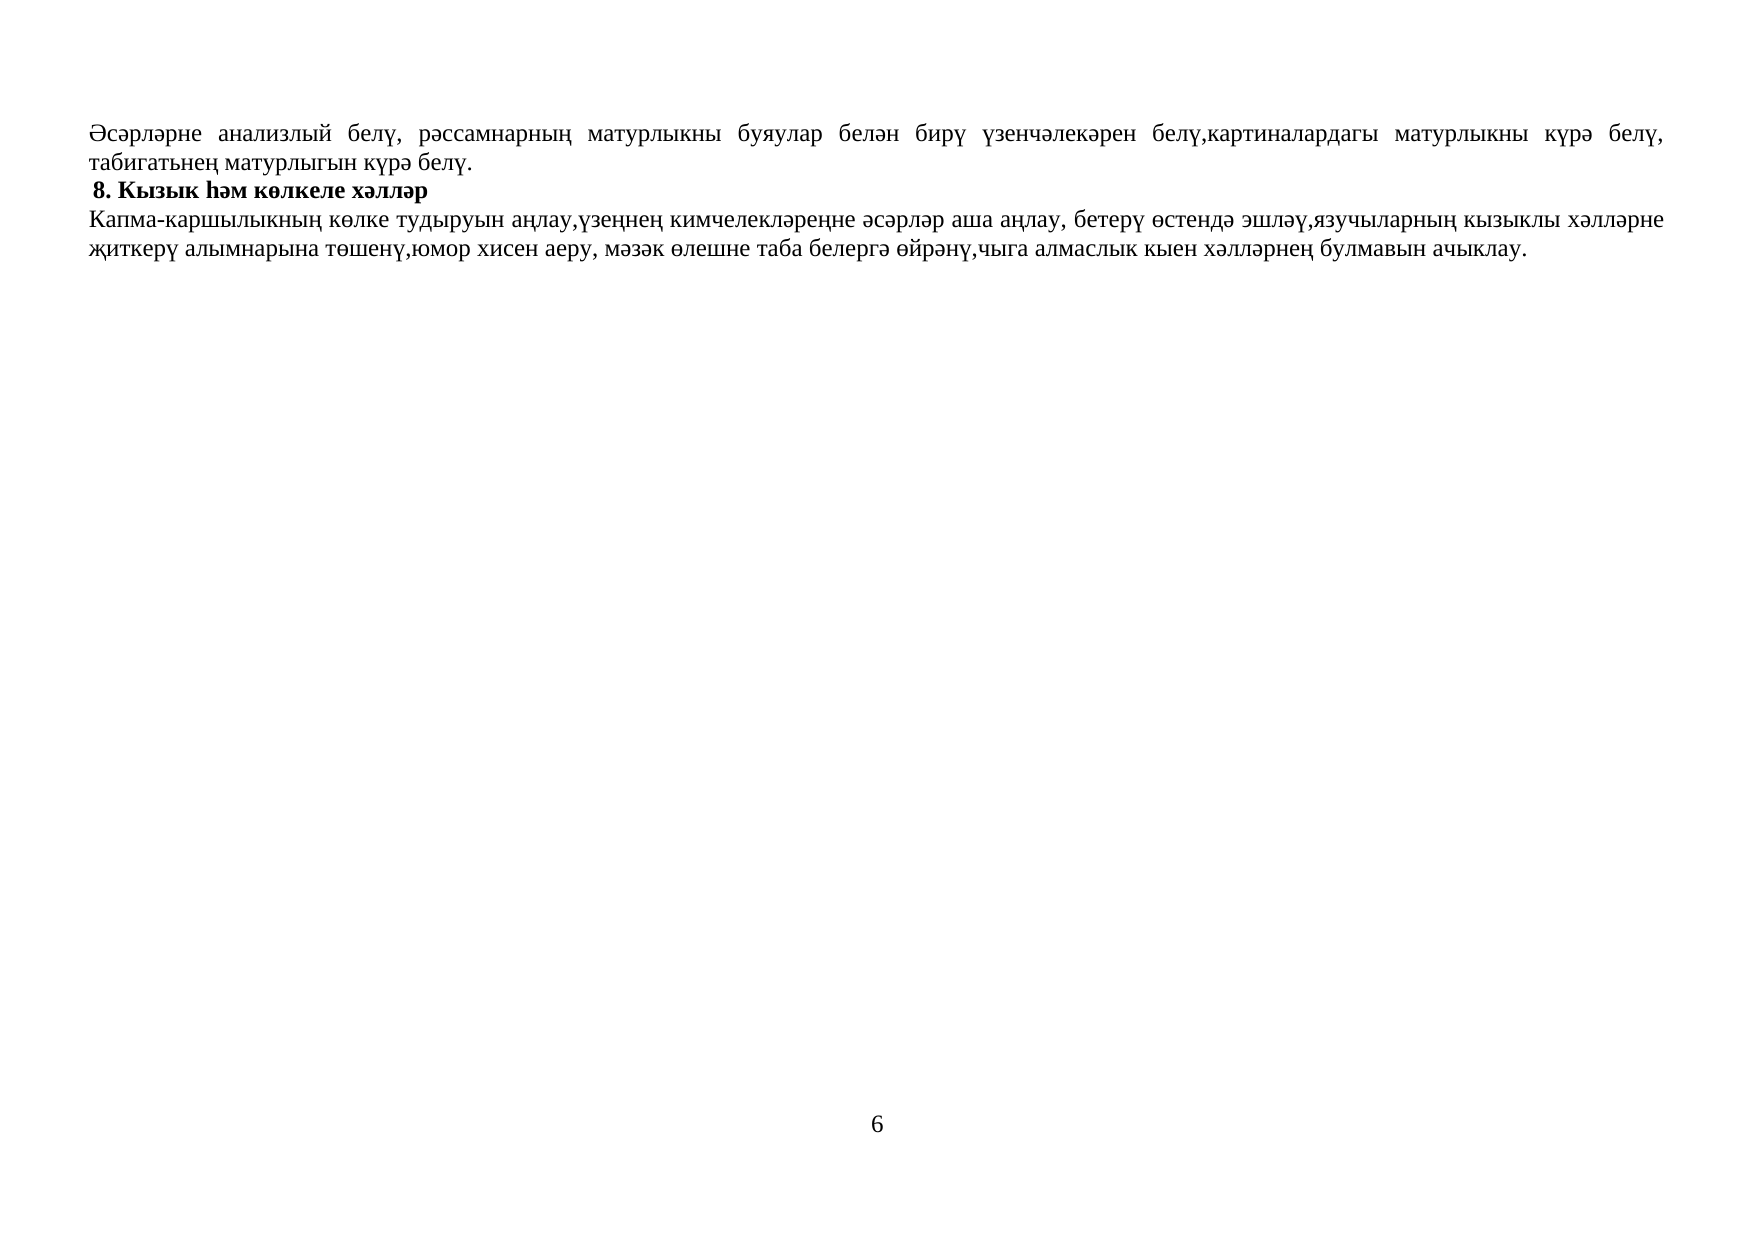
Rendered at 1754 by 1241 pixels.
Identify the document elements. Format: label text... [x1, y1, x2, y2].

text Әсәрләрне анализлый белү, рәссамнарның матурлыкны буяулар белән бирү үзенчәлекәрен белү,картиналардагы матурлыкны күрә белү, табигатьнең матурлыгын күрә белү. [89, 118, 1665, 176]
text 8. Кызык һәм көлкеле хәлләр [93, 176, 1665, 204]
text Капма-каршылыкның көлке тудыруын аңлау,үзеңнең кимчелекләреңне әсәрләр аша аңлау, бетерү өстендә эшләү,язучыларның кызыклы хәлләрне җиткерү алымнарына төшенү,юмор хисен аеру, мәзәк өлешне таба белергә өйрәнү,чыга алмаслык кыен хәлләрнең булмавын ачыклау. [89, 204, 1665, 262]
